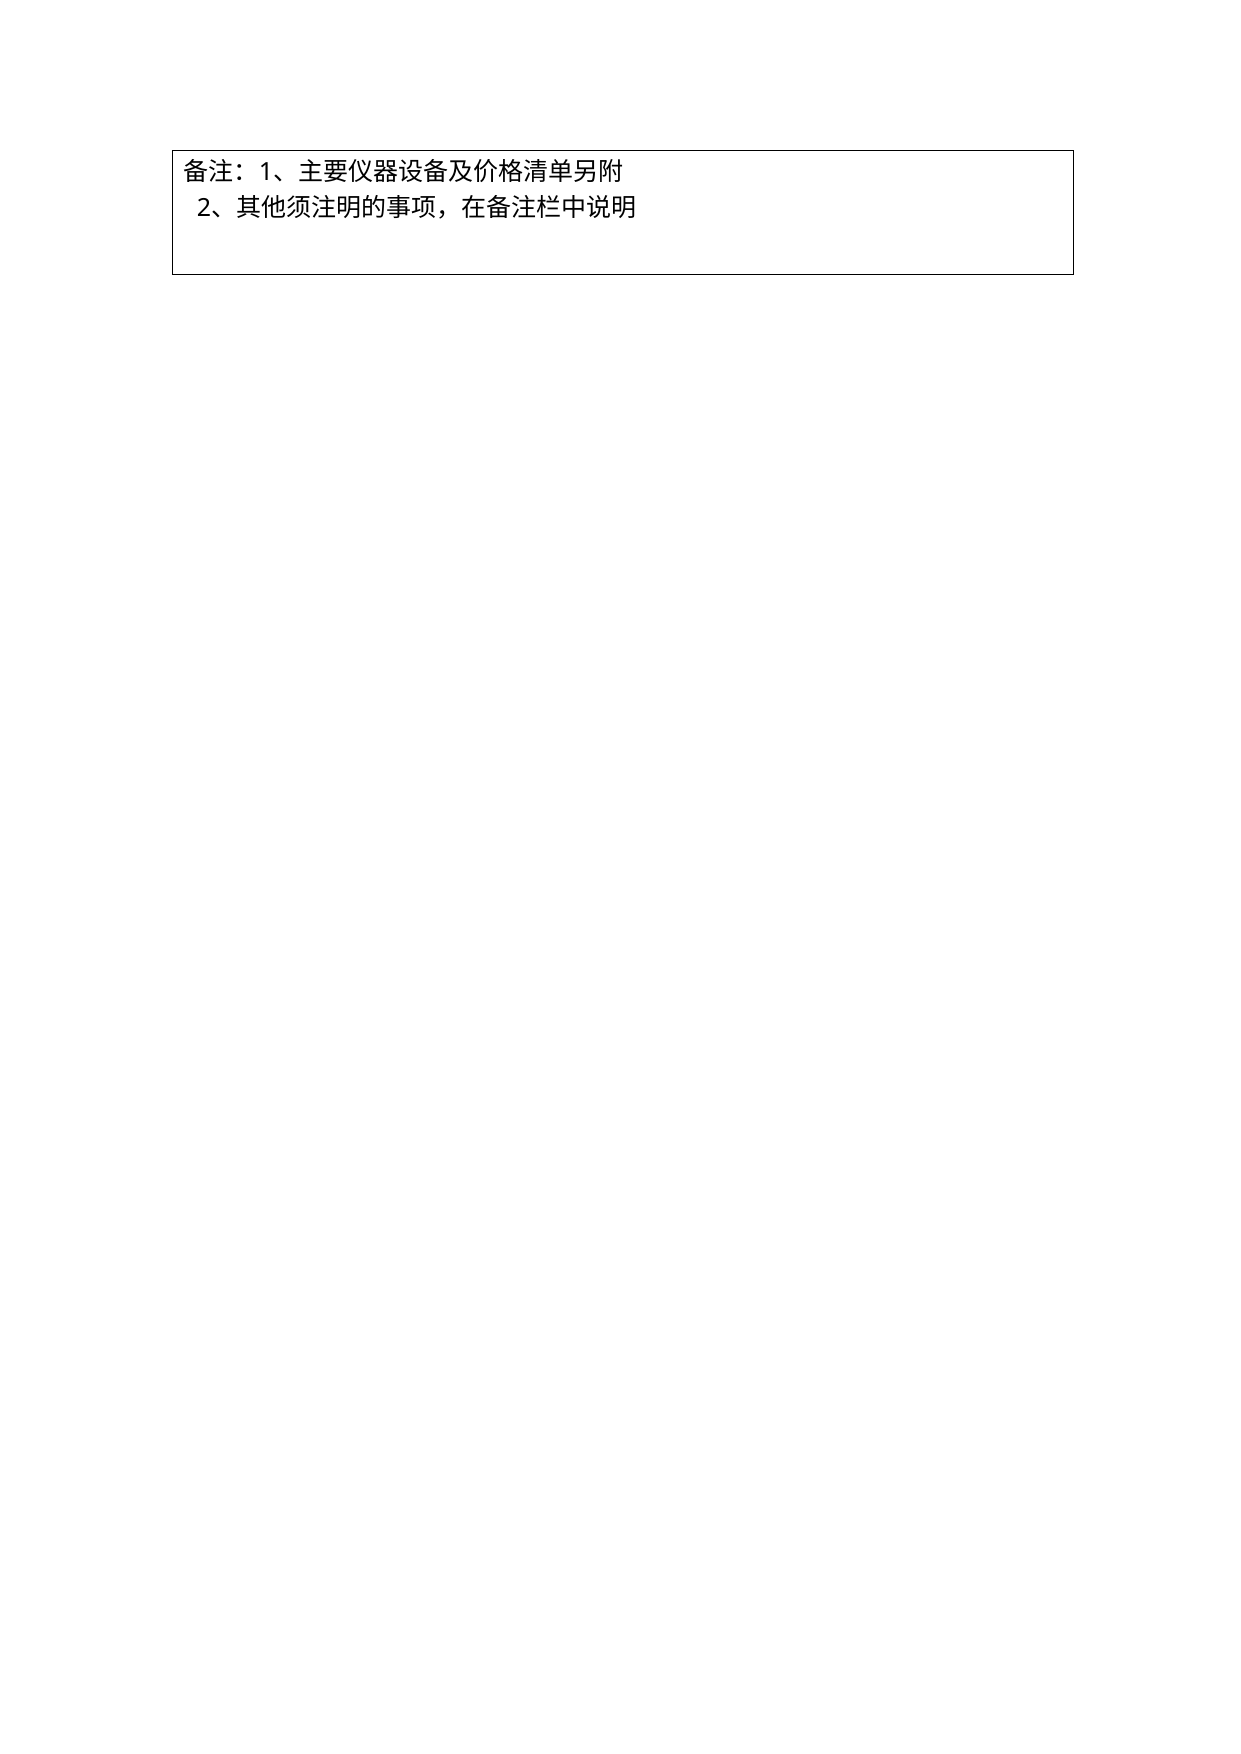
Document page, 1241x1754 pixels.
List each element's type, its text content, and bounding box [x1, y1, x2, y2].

table_cell 备注：1、主要仪器设备及价格清单另附 2、其他须注明的事项，在备注栏中说明 [173, 151, 1073, 273]
